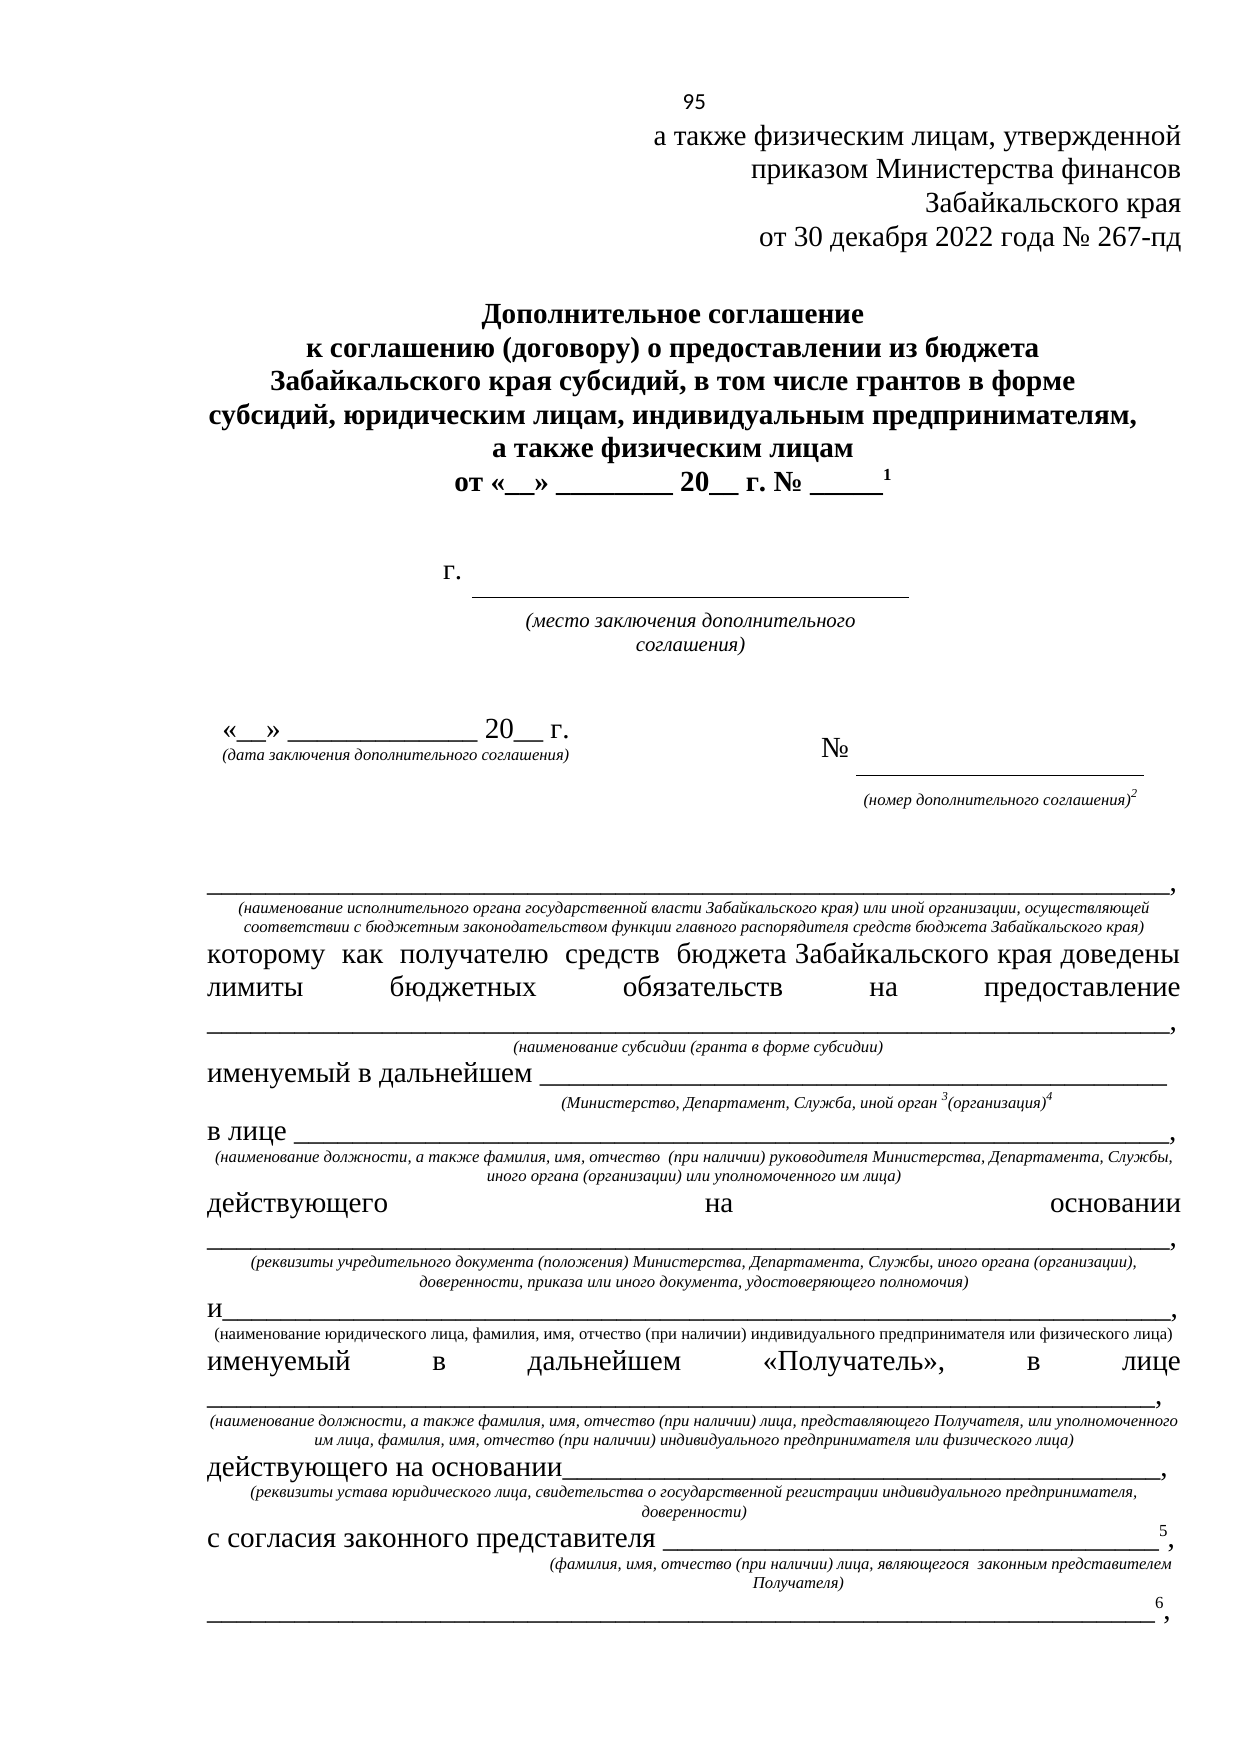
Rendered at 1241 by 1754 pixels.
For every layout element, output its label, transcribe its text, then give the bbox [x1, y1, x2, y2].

text действующего на основании __________________________________________________________________, [207, 1185, 1181, 1252]
text Забайкальского края [207, 185, 1181, 219]
text (наименование должности, а также фамилия, имя, отчество (при наличии) лица, представляющего Получателя, или уполномоченного им лица, фамилия, имя, отчество (при наличии) индивидуального предпринимателя или физического лица) [207, 1410, 1181, 1449]
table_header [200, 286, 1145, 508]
text а также физическим лицам, утвержденной [207, 118, 1181, 152]
text именуемый в дальнейшем «Получатель», в лице _________________________________________________________________, [207, 1343, 1181, 1410]
text (наименование субсидии (гранта в форме субсидии) [207, 1036, 1181, 1056]
text (Министерство, Департамент, Служба, иной орган 3(организация)4 [207, 1089, 1181, 1113]
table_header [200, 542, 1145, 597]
text иного органа (организации) или уполномоченного им лица) [207, 1166, 1181, 1185]
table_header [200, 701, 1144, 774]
text действующего на основании_________________________________________, [207, 1449, 1181, 1482]
text с согласия законного представителя __________________________________5, [207, 1521, 1181, 1554]
text (наименование юридического лица, фамилия, имя, отчество (при наличии) индивидуального предпринимателя или физического лица) [207, 1324, 1181, 1343]
text от 30 декабря 2022 года № 267-пд [207, 219, 1181, 252]
text __________________________________________________________________, [207, 864, 1181, 897]
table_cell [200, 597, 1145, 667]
text (фамилия, имя, отчество (при наличии) лица, являющегося законным представителем [207, 1554, 1181, 1573]
text которому как получателю средств бюджета Забайкальского края доведены лимиты бюджетных обязательств на предоставление __________________________________________________________________, [207, 936, 1181, 1036]
text Получателя) [207, 1573, 1181, 1592]
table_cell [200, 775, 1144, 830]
text (реквизиты учредительного документа (положения) Министерства, Департамента, Службы, иного органа (организации), доверенности, приказа или иного документа, удостоверяющего полномочия) [207, 1252, 1181, 1291]
text (наименование должности, а также фамилия, имя, отчество (при наличии) руководителя Министерства, Департамента, Службы, [207, 1147, 1181, 1166]
text (реквизиты устава юридического лица, свидетельства о государственной регистрации индивидуального предпринимателя, доверенности) [207, 1482, 1181, 1521]
text _________________________________________________________________6, [207, 1592, 1181, 1626]
text в лице ____________________________________________________________, [207, 1113, 1181, 1147]
text (наименование исполнительного органа государственной власти Забайкальского края) или иной организации, осуществляющей соответствии с бюджетным законодательством функции главного распорядителя средств бюджета Забайкальского края) [207, 897, 1181, 936]
text приказом Министерства финансов [207, 152, 1181, 185]
text и_________________________________________________________________, [207, 1291, 1181, 1324]
text именуемый в дальнейшем ___________________________________________ [207, 1056, 1181, 1089]
